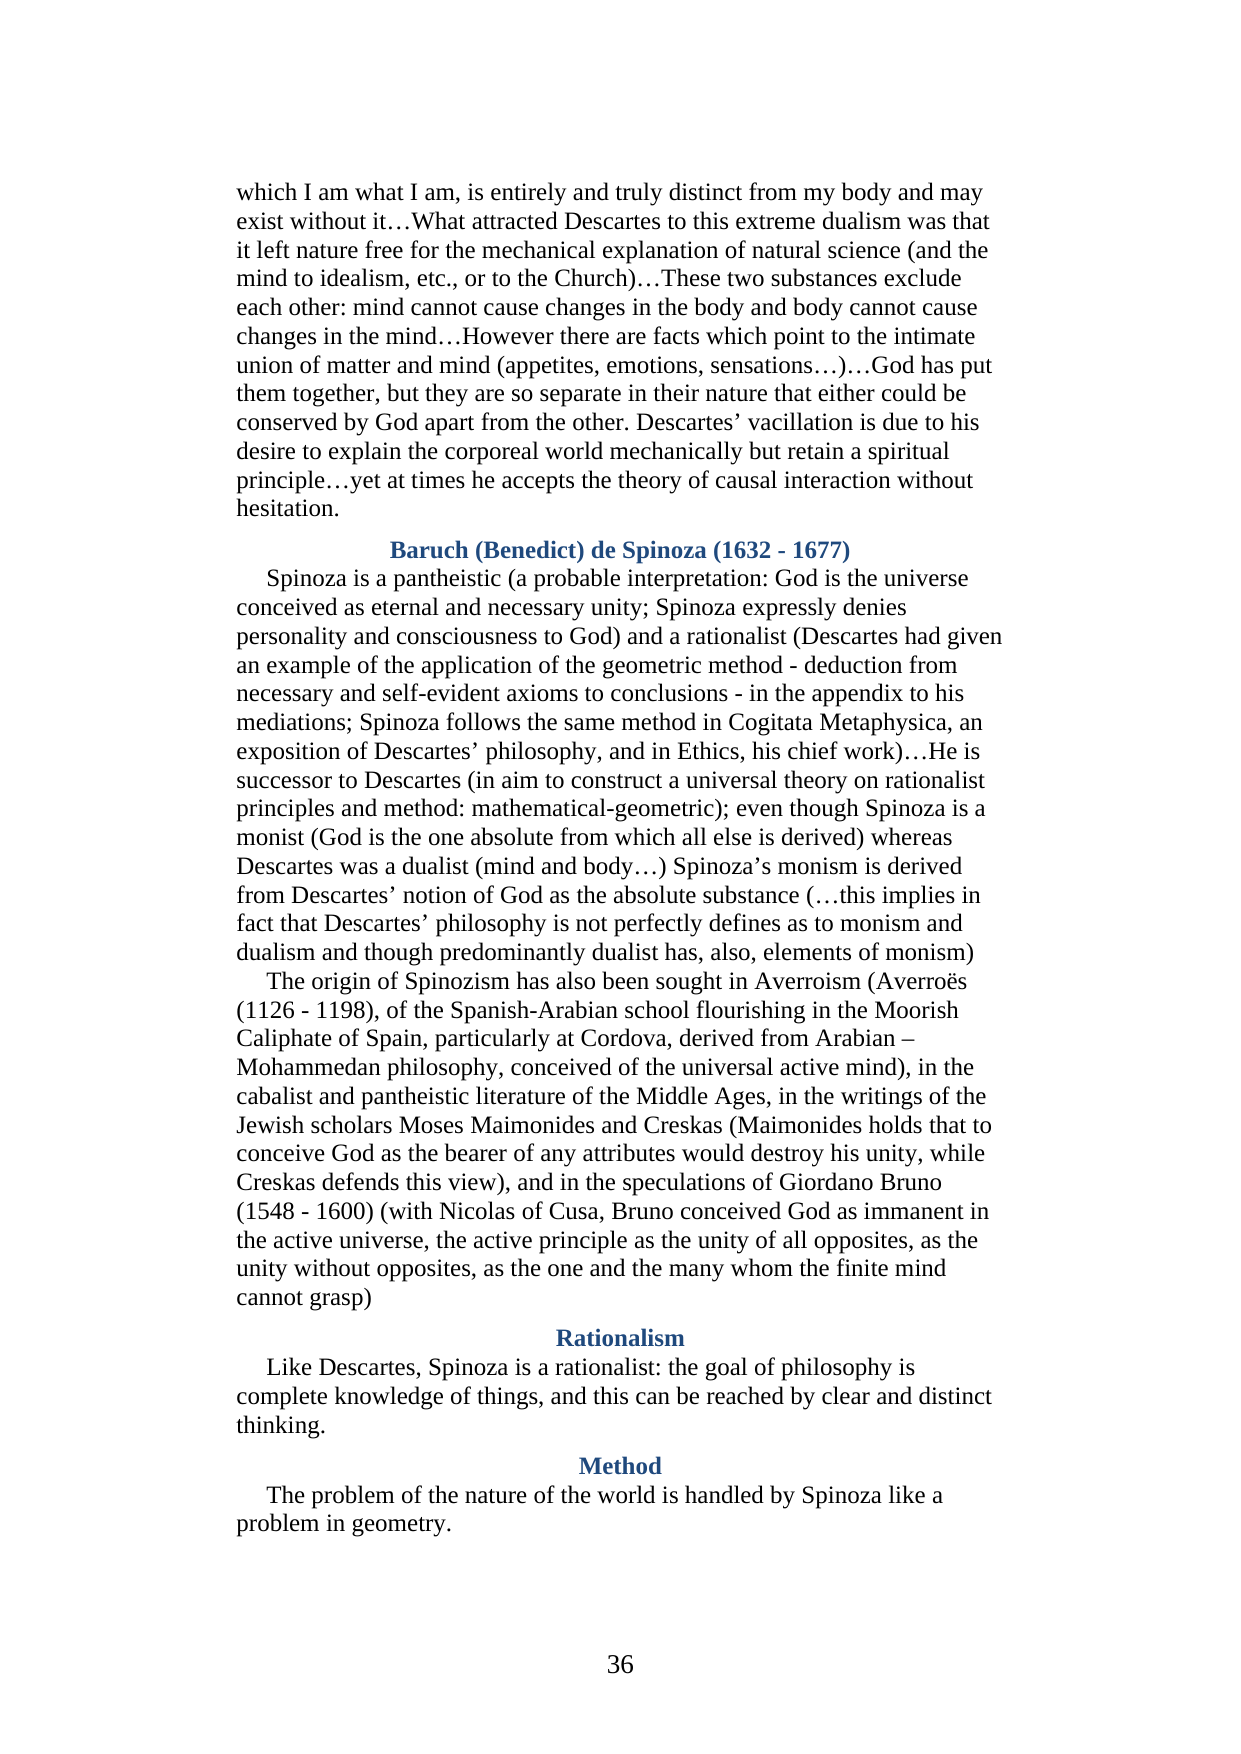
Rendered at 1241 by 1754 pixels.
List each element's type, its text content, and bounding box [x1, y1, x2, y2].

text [236, 177, 1004, 522]
text Spinoza is a pantheistic (a probable interpretation: God is the universe conceived as eternal and necessary unity; Spinoza expressly denies personality and consciousness to God) and a rationalist (Descartes had given an example of the application of the geometric method - deduction from necessary and self-evident axioms to conclusions - in the appendix to his mediations; Spinoza follows the same method in Cogitata Metaphysica, an exposition of Descartes’ philosophy, and in Ethics, his chief work)…He is successor to Descartes (in aim to construct a universal theory on rationalist principles and method: mathematical-geometric); even though Spinoza is a monist (God is the one absolute from which all else is derived) whereas Descartes was a dualist (mind and body…) Spinoza’s monism is derived from Descartes’ notion of God as the absolute substance (…this implies in fact that Descartes’ philosophy is not perfectly defines as to monism and dualism and though predominantly dualist has, also, elements of monism) [236, 563, 1004, 966]
text Like Descartes, Spinoza is a rationalist: the goal of philosophy is complete knowledge of things, and this can be reached by clear and distinct thinking. [236, 1352, 1004, 1438]
text The origin of Spinozism has also been sought in Averroism (Averroës (1126 - 1198), of the Spanish-Arabian school flourishing in the Moorish Caliphate of Spain, particularly at Cordova, derived from Arabian –Mohammedan philosophy, conceived of the universal active mind), in the cabalist and pantheistic literature of the Middle Ages, in the writings of the Jewish scholars Moses Maimonides and Creskas (Maimonides holds that to conceive God as the bearer of any attributes would destroy his unity, while Creskas defends this view), and in the speculations of Giordano Bruno (1548 - 1600) (with Nicolas of Cusa, Bruno conceived God as immanent in the active universe, the active principle as the unity of all opposites, as the unity without opposites, as the one and the many whom the finite mind cannot grasp) [236, 966, 1004, 1311]
subtitle Baruch (Benedict) de Spinoza (1632 - 1677) [236, 535, 1004, 563]
subtitle Method [236, 1451, 1004, 1480]
subtitle Rationalism [236, 1323, 1004, 1352]
text The problem of the nature of the world is handled by Spinoza like a problem in geometry. [236, 1480, 1004, 1537]
